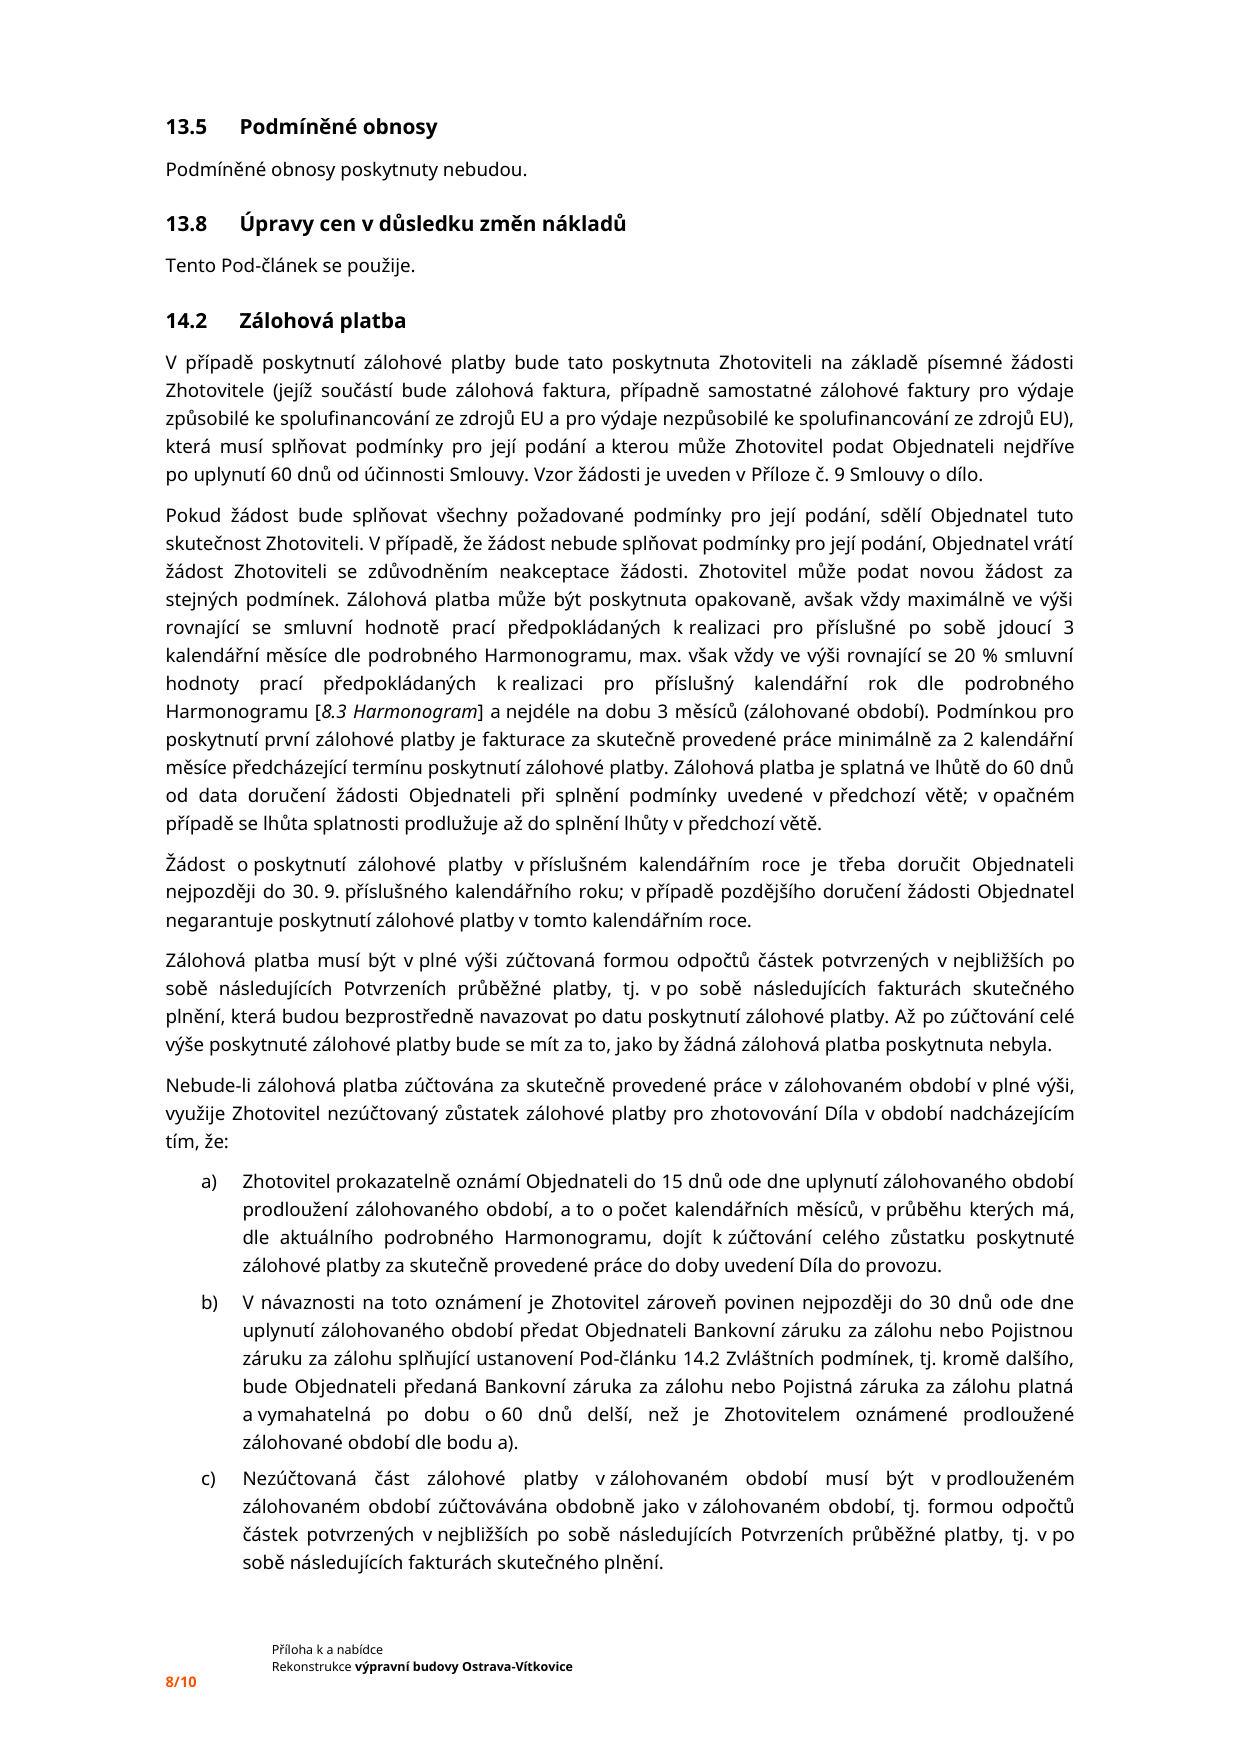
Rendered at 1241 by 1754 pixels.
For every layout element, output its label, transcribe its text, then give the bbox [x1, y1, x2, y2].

text V případě poskytnutí zálohové platby bude tato poskytnuta Zhotoviteli na základě písemné žádosti Zhotovitele (jejíž součástí bude zálohová faktura, případně samostatné zálohové faktury pro výdaje způsobilé ke spolufinancování ze zdrojů EU a pro výdaje nezpůsobilé ke spolufinancování ze zdrojů EU), která musí splňovat podmínky pro její podání a kterou může Zhotovitel podat Objednateli nejdříve po uplynutí 60 dnů od účinnosti Smlouvy. Vzor žádosti je uveden v Příloze č. 9 Smlouvy o dílo. [165, 349, 1075, 487]
text Žádost o poskytnutí zálohové platby v příslušném kalendářním roce je třeba doručit Objednateli nejpozději do 30. 9. příslušného kalendářního roku; v případě pozdějšího doručení žádosti Objednatel negarantuje poskytnutí zálohové platby v tomto kalendářním roce. [165, 851, 1075, 932]
text 13.5 Podmíněné obnosy [165, 112, 1075, 141]
text Tento Pod-článek se použije. [165, 253, 1075, 278]
text V návaznosti na toto oznámení je Zhotovitel zároveň povinen nejpozději do 30 dnů ode dne uplynutí zálohovaného období předat Objednateli Bankovní záruku za zálohu nebo Pojistnou záruku za zálohu splňující ustanovení Pod-článku 14.2 Zvláštních podmínek, tj. kromě dalšího, bude Objednateli předaná Bankovní záruka za zálohu nebo Pojistná záruka za zálohu platná a vymahatelná po dobu o 60 dnů delší, než je Zhotovitelem oznámené prodloužené zálohované období dle bodu a). [201, 1289, 1075, 1454]
text 13.8 Úpravy cen v důsledku změn nákladů [165, 209, 1075, 237]
text 14.2 Zálohová platba [165, 306, 1075, 334]
text Zálohová platba musí být v plné výši zúčtovaná formou odpočtů částek potvrzených v nejbližších po sobě následujících Potvrzeních průběžné platby, tj. v po sobě následujících fakturách skutečného plnění, která budou bezprostředně navazovat po datu poskytnutí zálohové platby. Až po zúčtování celé výše poskytnuté zálohové platby bude se mít za to, jako by žádná zálohová platba poskytnuta nebyla. [165, 947, 1075, 1057]
text Podmíněné obnosy poskytnuty nebudou. [165, 156, 1075, 181]
list Zhotovitel prokazatelně oznámí Objednateli do 15 dnů ode dne uplynutí zálohovaného období prodloužení zálohovaného období, a to o počet kalendářních měsíců, v průběhu kterých má, dle aktuálního podrobného Harmonogramu, dojít k zúčtování celého zůstatku poskytnuté zálohové platby za skutečně provedené práce do doby uvedení Díla do provozu. [201, 1168, 1075, 1278]
text Pokud žádost bude splňovat všechny požadované podmínky pro její podání, sdělí Objednatel tuto skutečnost Zhotoviteli. V případě, že žádost nebude splňovat podmínky pro její podání, Objednatel vrátí žádost Zhotoviteli se zdůvodněním neakceptace žádosti. Zhotovitel může podat novou žádost za stejných podmínek. Zálohová platba může být poskytnuta opakovaně, avšak vždy maximálně ve výši rovnající se smluvní hodnotě prací předpokládaných k realizaci pro příslušné po sobě jdoucí 3 kalendářní měsíce dle podrobného Harmonogramu, max. však vždy ve výši rovnající se 20 % smluvní hodnoty prací předpokládaných k realizaci pro příslušný kalendářní rok dle podrobného Harmonogramu [8.3 Harmonogram] a nejdéle na dobu 3 měsíců (zálohované období). Podmínkou pro poskytnutí první zálohové platby je fakturace za skutečně provedené práce minimálně za 2 kalendářní měsíce předcházející termínu poskytnutí zálohové platby. Zálohová platba je splatná ve lhůtě do 60 dnů od data doručení žádosti Objednateli při splnění podmínky uvedené v předchozí větě; v opačném případě se lhůta splatnosti prodlužuje až do splnění lhůty v předchozí větě. [165, 502, 1075, 836]
text Nebude-li zálohová platba zúčtována za skutečně provedené práce v zálohovaném období v plné výši, využije Zhotovitel nezúčtovaný zůstatek zálohové platby pro zhotovování Díla v období nadcházejícím tím, že: [165, 1072, 1075, 1153]
text Nezúčtovaná část zálohové platby v zálohovaném období musí být v prodlouženém zálohovaném období zúčtovávána obdobně jako v zálohovaném období, tj. formou odpočtů částek potvrzených v nejbližších po sobě následujících Potvrzeních průběžné platby, tj. v po sobě následujících fakturách skutečného plnění. [201, 1465, 1075, 1575]
